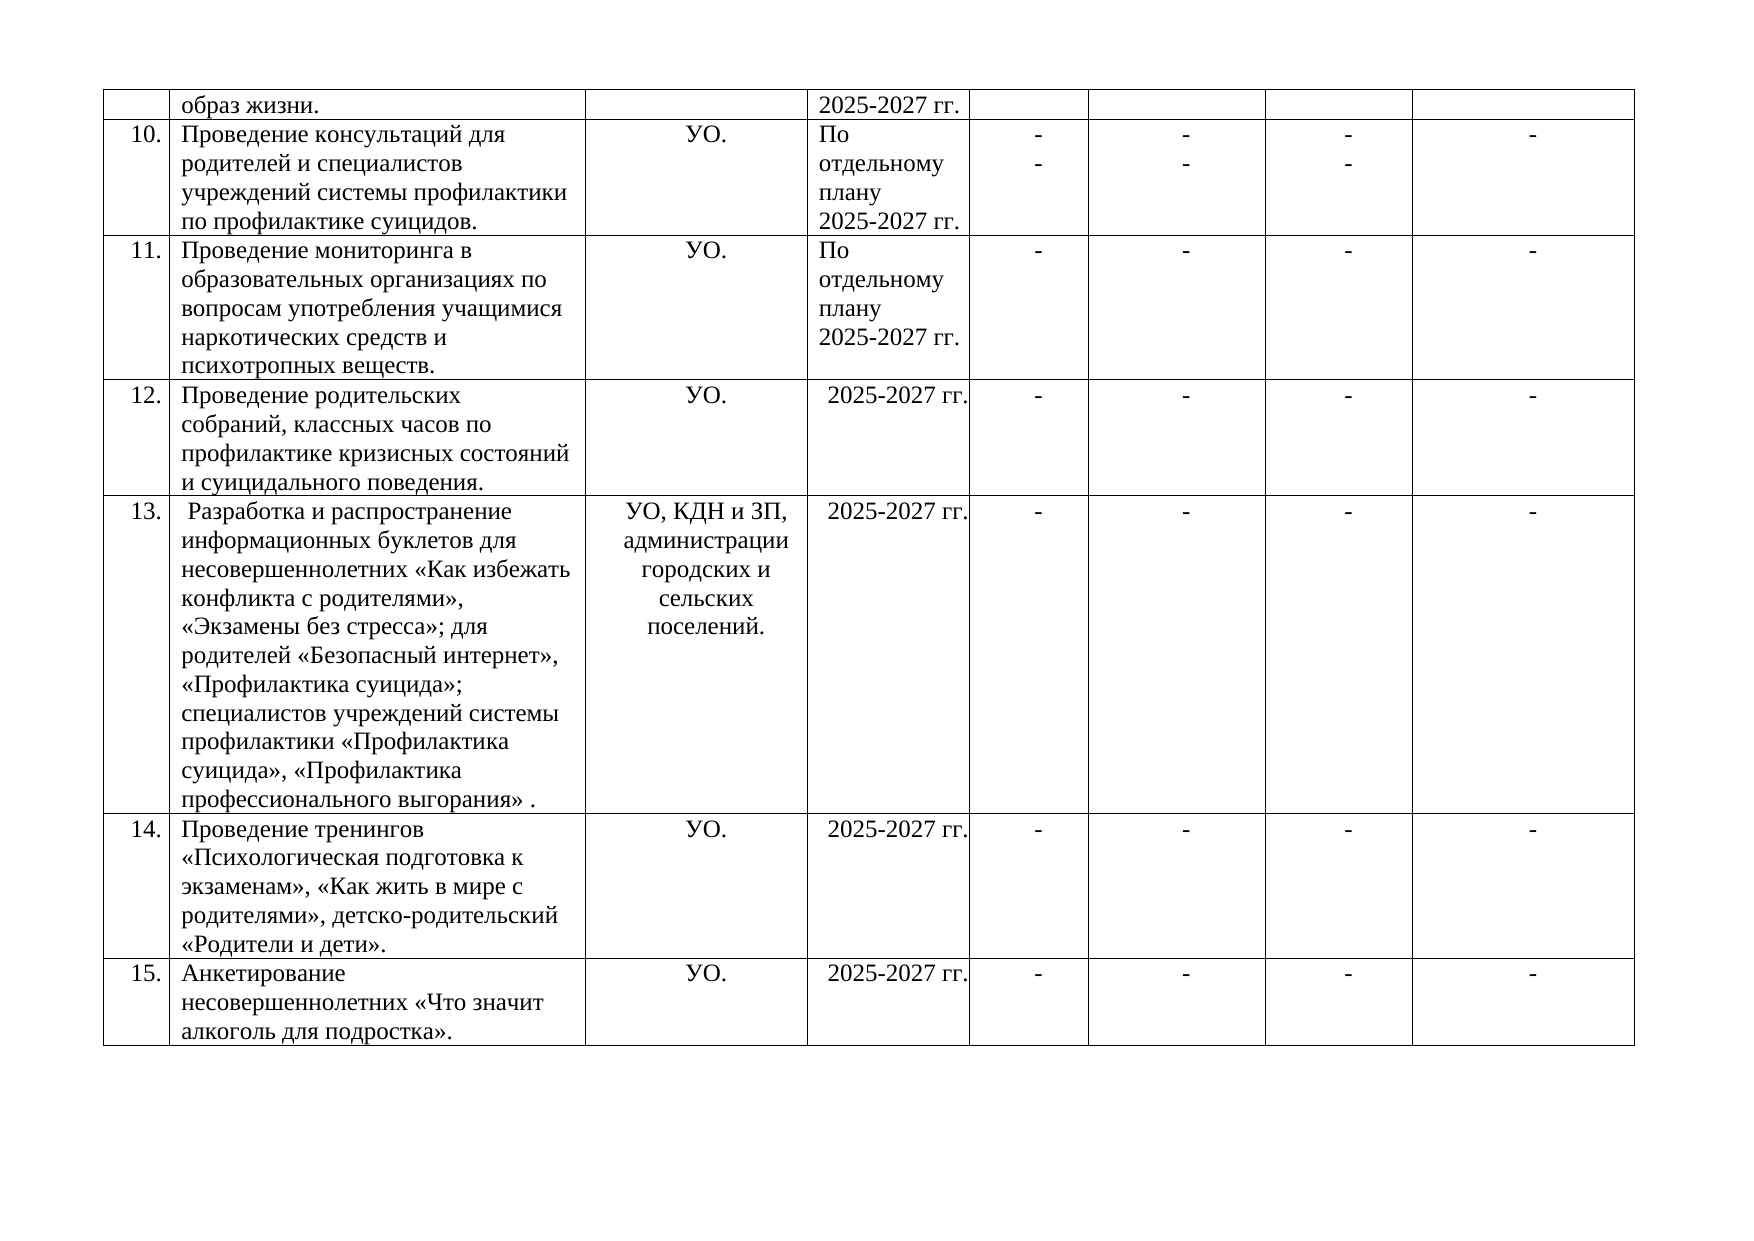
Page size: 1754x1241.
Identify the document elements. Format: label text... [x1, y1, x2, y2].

table_cell - [1089, 959, 1265, 1045]
table_cell 12. [104, 380, 169, 495]
table_cell 14. [104, 814, 169, 957]
table_cell Проведение мониторинга в образовательных организациях по вопросам употребления учащимися наркотических средств и психотропных веществ. [170, 236, 585, 379]
table_cell УО. [586, 120, 807, 234]
table_cell По отдельному плану 2025-2027 гг. [808, 120, 969, 234]
table_cell - [1413, 380, 1634, 495]
table_cell УО. [586, 236, 807, 379]
table_cell Проведение консультаций для родителей и специалистов учреждений системы профилактики по профилактике суицидов. [170, 120, 585, 234]
table_cell 2025-2027 гг. [808, 496, 969, 813]
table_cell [586, 90, 807, 118]
table_cell - [1266, 380, 1412, 495]
table_cell - [1266, 496, 1412, 813]
table_cell - [1089, 496, 1265, 813]
table_cell 2025-2027 гг. [808, 959, 969, 1045]
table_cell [170, 90, 585, 118]
table_cell - [1089, 380, 1265, 495]
table_cell - [1413, 959, 1634, 1045]
table_cell - [1089, 90, 1265, 118]
table_cell - [1413, 236, 1634, 379]
table_cell Анкетирование несовершеннолетних «Что значит алкоголь для подростка». [170, 959, 585, 1045]
table_cell - - [1089, 120, 1265, 234]
table_cell - [970, 496, 1088, 813]
table_cell 11. [104, 236, 169, 379]
table_cell - [970, 380, 1088, 495]
table_cell УО. [586, 814, 807, 957]
table_cell - [970, 814, 1088, 957]
table_cell - [1089, 814, 1265, 957]
table_cell Разработка и распространение информационных буклетов для несовершеннолетних «Как избежать конфликта с родителями», «Экзамены без стресса»; для родителей «Безопасный интернет», «Профилактика суицида»; специалистов учреждений системы профилактики «Профилактика суицида», «Профилактика профессионального выгорания» . [170, 496, 585, 813]
table_cell 15. [104, 959, 169, 1045]
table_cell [808, 90, 969, 118]
table_cell - - [1266, 120, 1412, 234]
table_cell - [1413, 496, 1634, 813]
table_cell - [1413, 814, 1634, 957]
table_cell Проведение тренингов «Психологическая подготовка к экзаменам», «Как жить в мире с родителями», детско-родительский «Родители и дети». [170, 814, 585, 957]
table_cell 9. [104, 90, 169, 118]
table_cell УО. [586, 959, 807, 1045]
table_cell 2025-2027 гг. [808, 814, 969, 957]
table_cell УО, КДН и ЗП, администрации городских и сельских поселений. [586, 496, 807, 813]
table_cell - [970, 959, 1088, 1045]
table_cell - [1266, 959, 1412, 1045]
table_cell - [970, 90, 1088, 118]
table_cell 2025-2027 гг. [808, 380, 969, 495]
table_cell - [1413, 90, 1634, 118]
table_cell Проведение родительских собраний, классных часов по профилактике кризисных состояний и суицидального поведения. [170, 380, 585, 495]
table_cell - [970, 236, 1088, 379]
table_cell - [1266, 814, 1412, 957]
table_cell - [1266, 236, 1412, 379]
table_cell - [1089, 236, 1265, 379]
table_cell 13. [104, 496, 169, 813]
table_cell УО. [586, 380, 807, 495]
table_cell - [1413, 120, 1634, 234]
table_cell 10. [104, 120, 169, 234]
table_cell - [1266, 90, 1412, 118]
table_cell По отдельному плану 2025-2027 гг. [808, 236, 969, 379]
table_cell - - [970, 120, 1088, 234]
